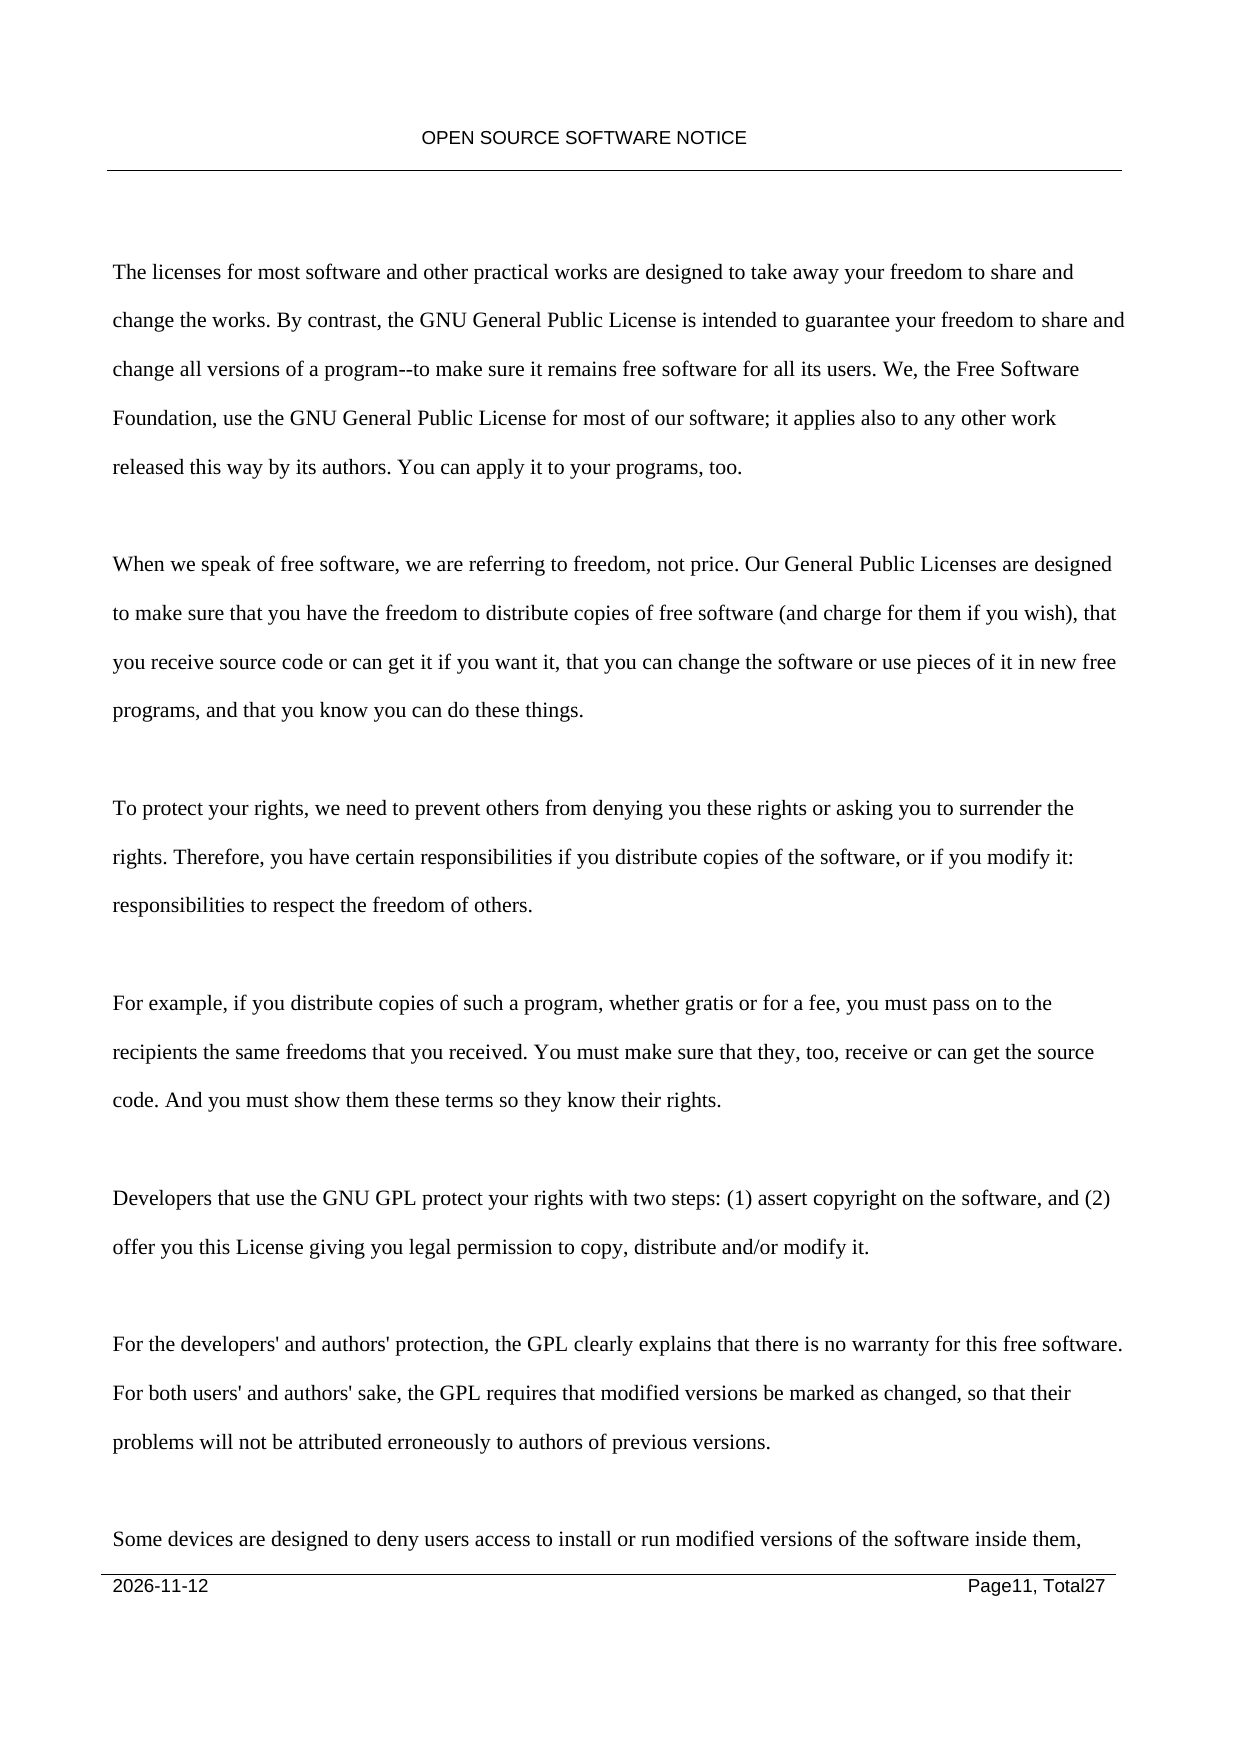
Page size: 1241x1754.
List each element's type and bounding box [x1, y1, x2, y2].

text [112, 206, 1128, 1555]
